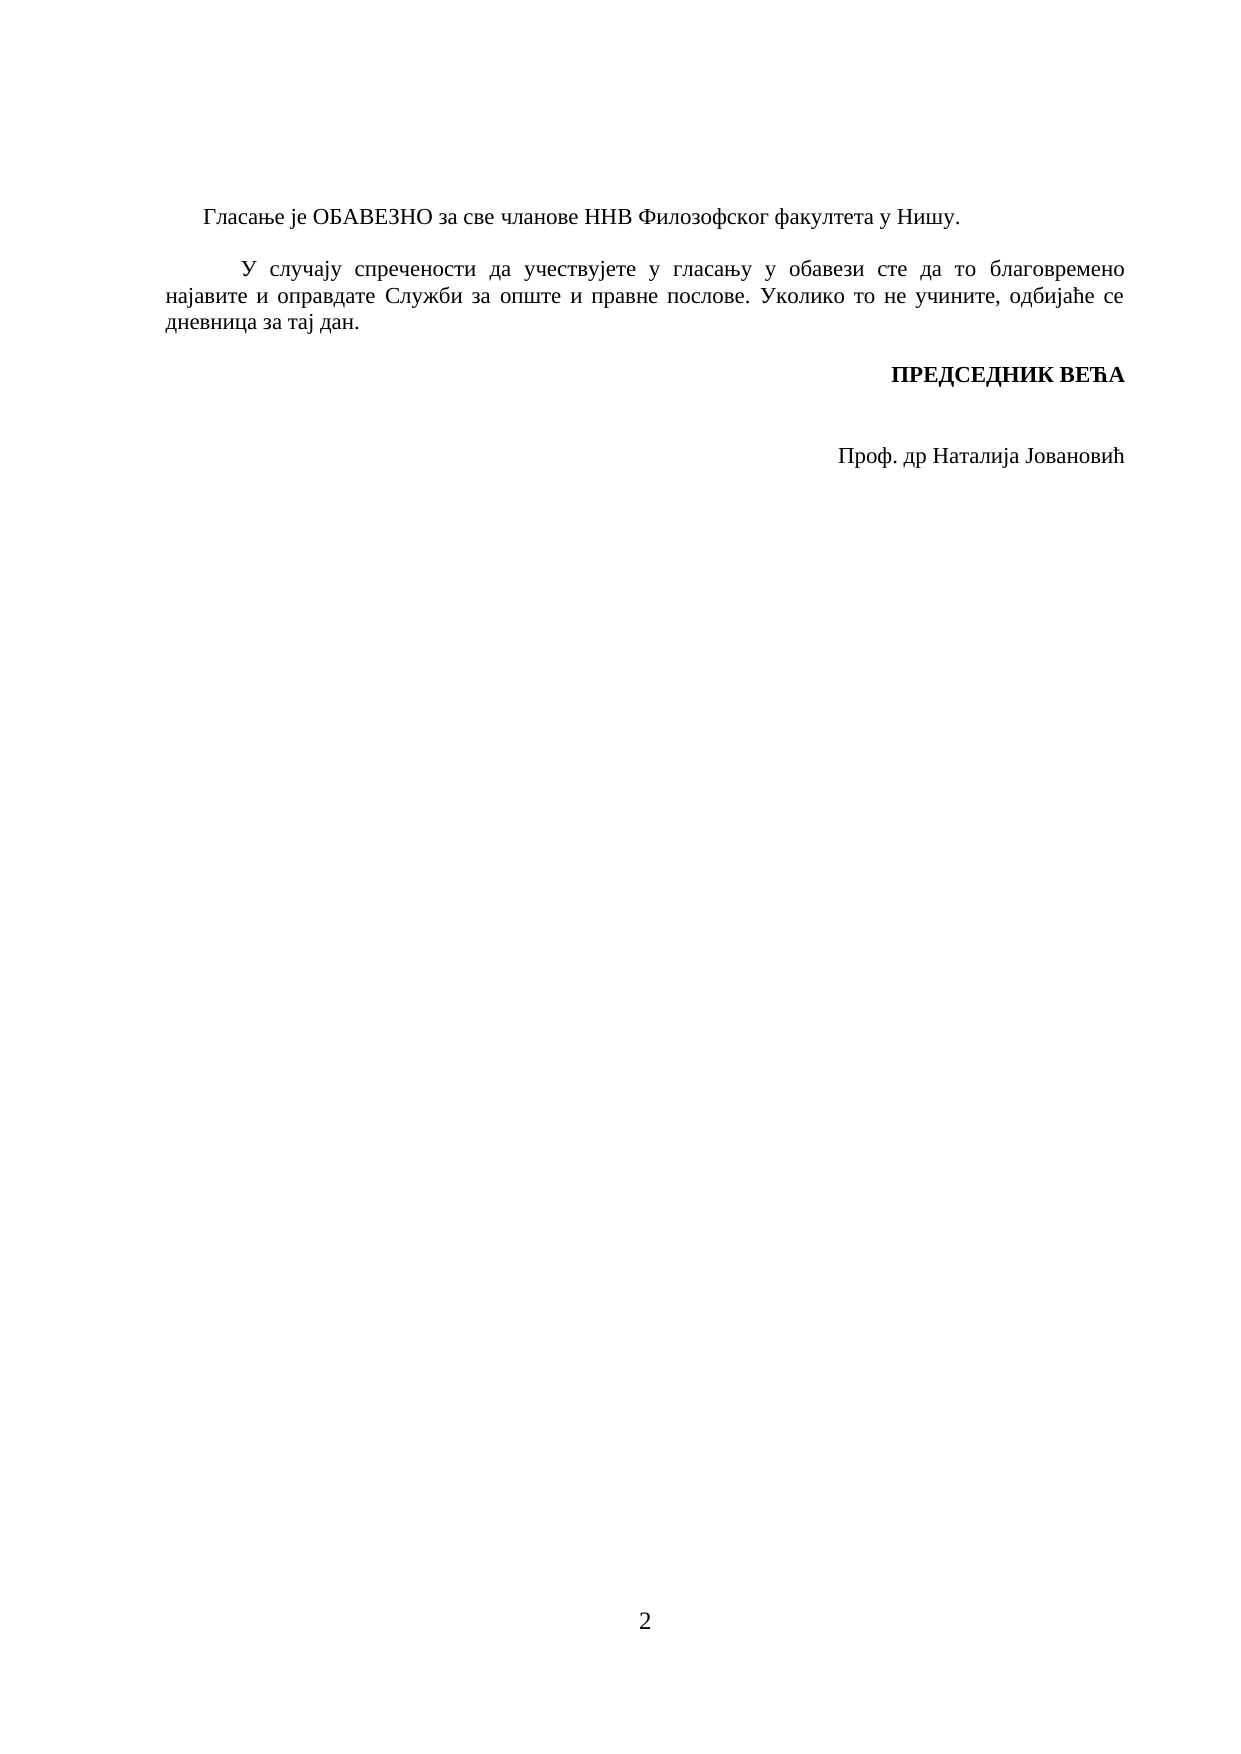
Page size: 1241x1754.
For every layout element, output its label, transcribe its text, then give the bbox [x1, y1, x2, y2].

text Гласање је ОБАВЕЗНО за све чланове ННВ Филозофског факултета у Нишу. [128, 203, 1125, 229]
text ПРЕДСЕДНИК ВЕЋА [165, 361, 1125, 387]
text Проф. др Наталија Јовановић [165, 442, 1125, 469]
text У случају спречености да учествујете у гласању у обавези сте да то благовремено најавите и оправдате Служби за oпште и правне послове. Уколико то не учините, одбијаће се дневница за тај дан. [165, 256, 1125, 334]
